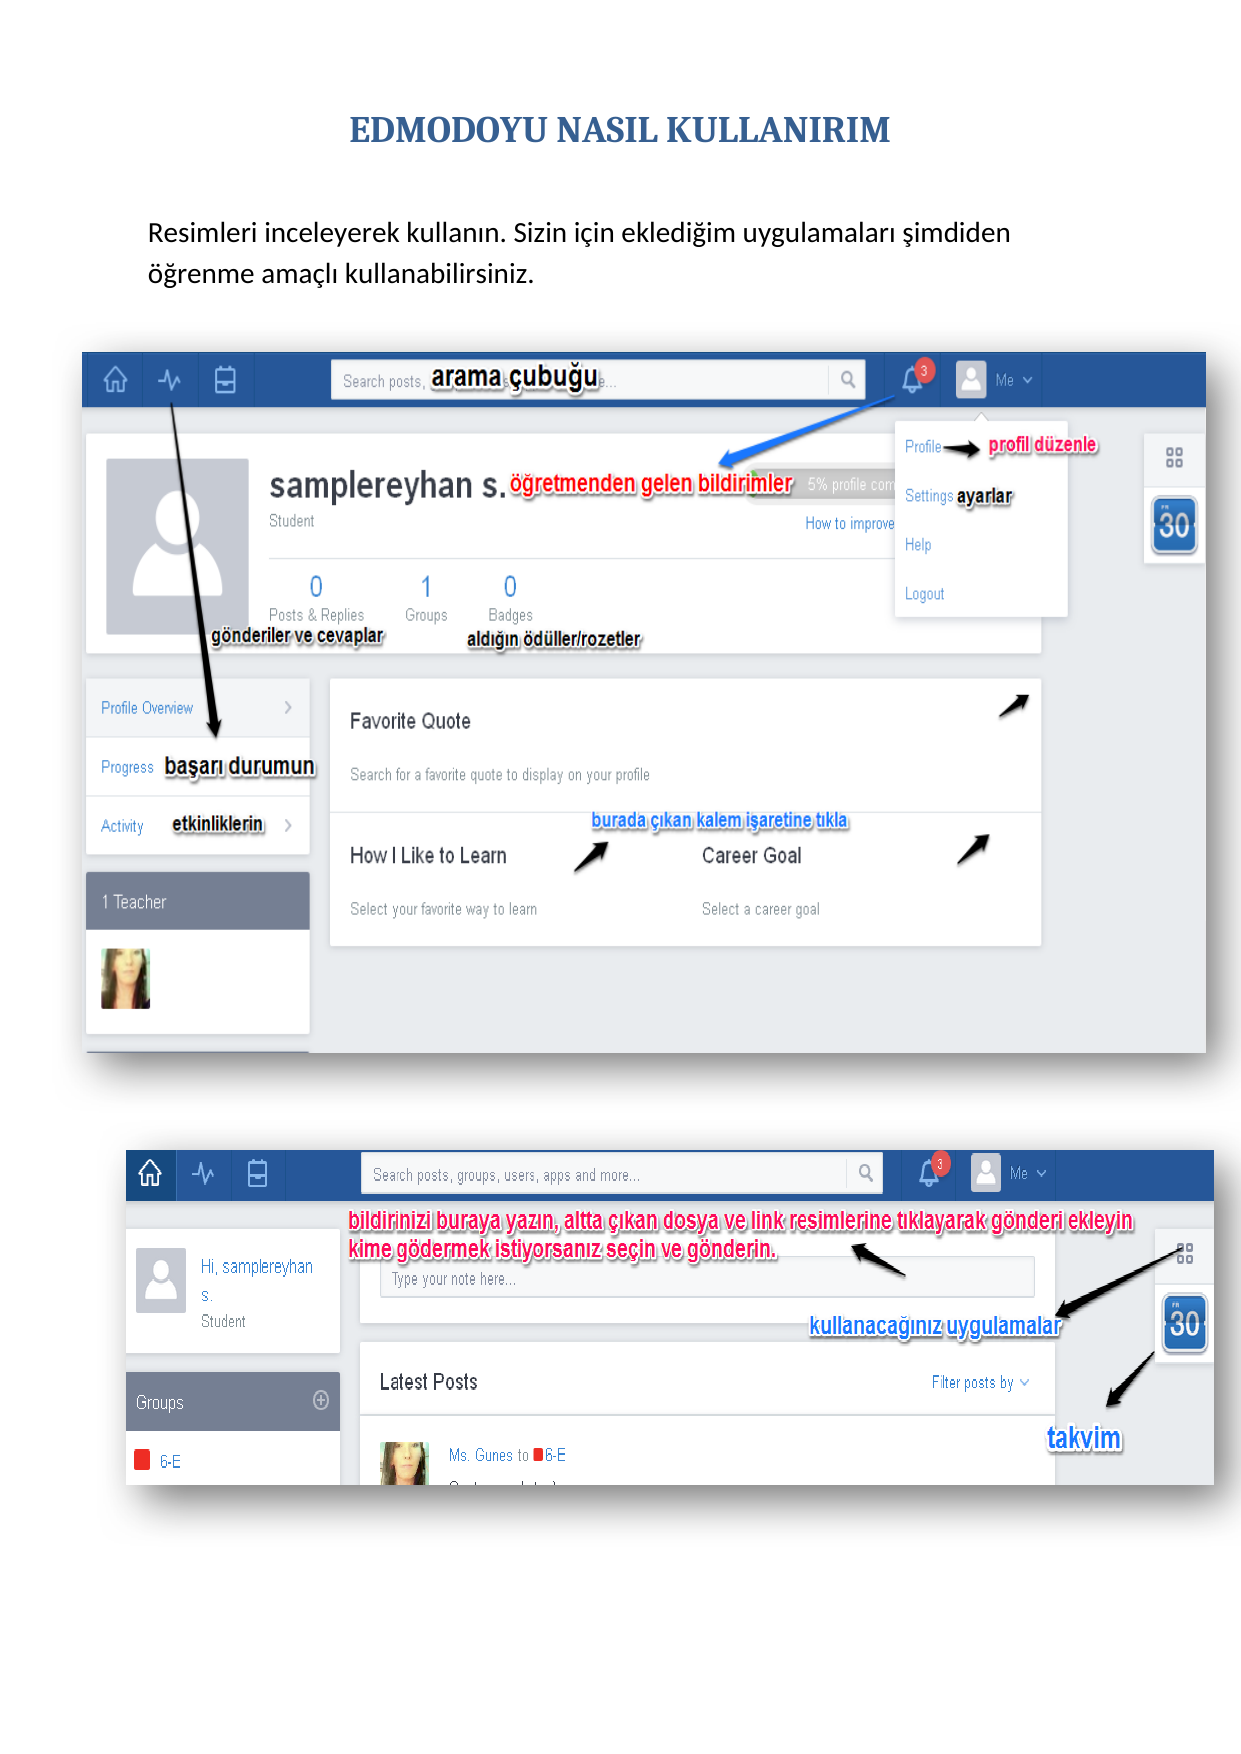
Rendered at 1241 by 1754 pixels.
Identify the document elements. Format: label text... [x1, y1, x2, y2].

text Resimleri inceleyerek kullanın. Sizin için eklediğim uygulamaları şimdiden öğrenme amaçlı kullanabilirsiniz. [148, 214, 1093, 291]
picture [126, 1150, 1214, 1485]
subtitle EDMODOYU NASIL KULLANIRIM [148, 109, 1093, 152]
picture [82, 352, 1206, 1053]
